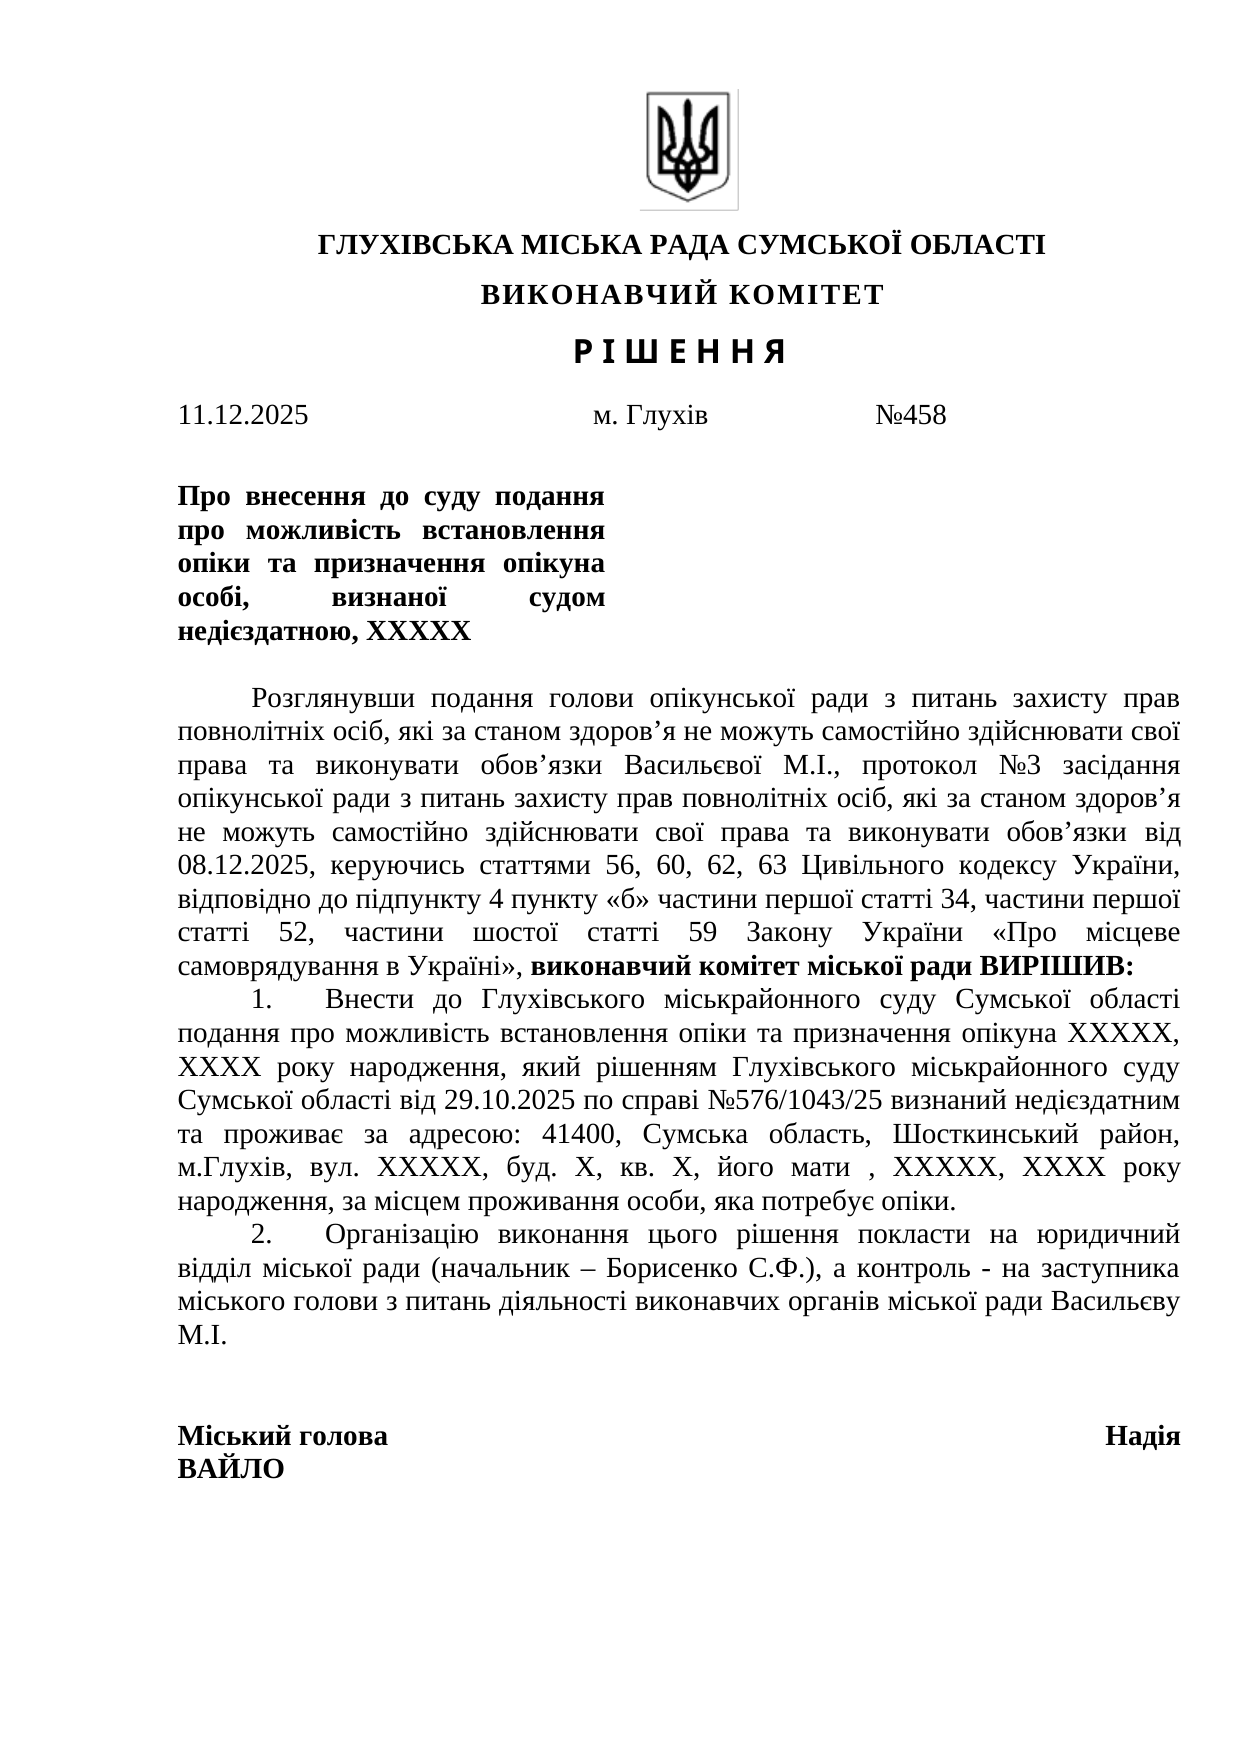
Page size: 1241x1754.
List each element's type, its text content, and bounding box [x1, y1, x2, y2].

picture [639, 89, 740, 212]
text 11.12.2025 м. Глухів №458 [177, 397, 1181, 430]
list Внести до Глухівського міськрайонного суду Сумської області подання про можливість встановлення опіки та призначення опікуна ХХХХХ, ХХХХ року народження, який рішенням Глухівського міськрайонного суду Сумської області від 29.10.2025 по справі №576/1043/25 визнаний недієздатним та проживає за адресою: 41400, Сумська область, Шосткинський район, м.Глухів, вул. ХХХХХ, буд. Х, кв. Х, його мати , ХХХХХ, ХХХХ року народження, за місцем проживання особи, яка потребує опіки. [177, 982, 1181, 1216]
text Про внесення до суду подання про можливість встановлення опіки та призначення опікуна особі, визнаної судом недієздатною, ХХХХХ [177, 478, 605, 646]
text ВИКОНАВЧИЙ КОМІТЕТ [183, 277, 1181, 311]
text ГЛУХІВСЬКА МІСЬКА РАДА СУМСЬКОЇ ОБЛАСТІ [162, 227, 1181, 260]
text Міський голова Надія ВАЙЛО [177, 1418, 1181, 1485]
text Р І Ш Е Н Н Я [177, 327, 1181, 373]
list Організацію виконання цього рішення покласти на юридичний відділ міської ради (начальник – Борисенко С.Ф.), а контроль - на заступника міського голови з питань діяльності виконавчих органів міської ради Васильєву М.І. [177, 1216, 1181, 1351]
text Розглянувши подання голови опікунської ради з питань захисту прав повнолітніх осіб, які за станом здоров’я не можуть самостійно здійснювати свої права та виконувати обов’язки Васильєвої М.І., протокол №3 засідання опікунської ради з питань захисту прав повнолітніх осіб, які за станом здоров’я не можуть самостійно здійснювати свої права та виконувати обов’язки від 08.12.2025, керуючись статтями 56, 60, 62, 63 Цивільного кодексу України, відповідно до підпункту 4 пункту «б» частини першої статті 34, частини першої статті 52, частини шостої статті 59 Закону України «Про місцеве самоврядування в Україні», виконавчий комітет міської ради ВИРІШИВ: [177, 680, 1181, 982]
